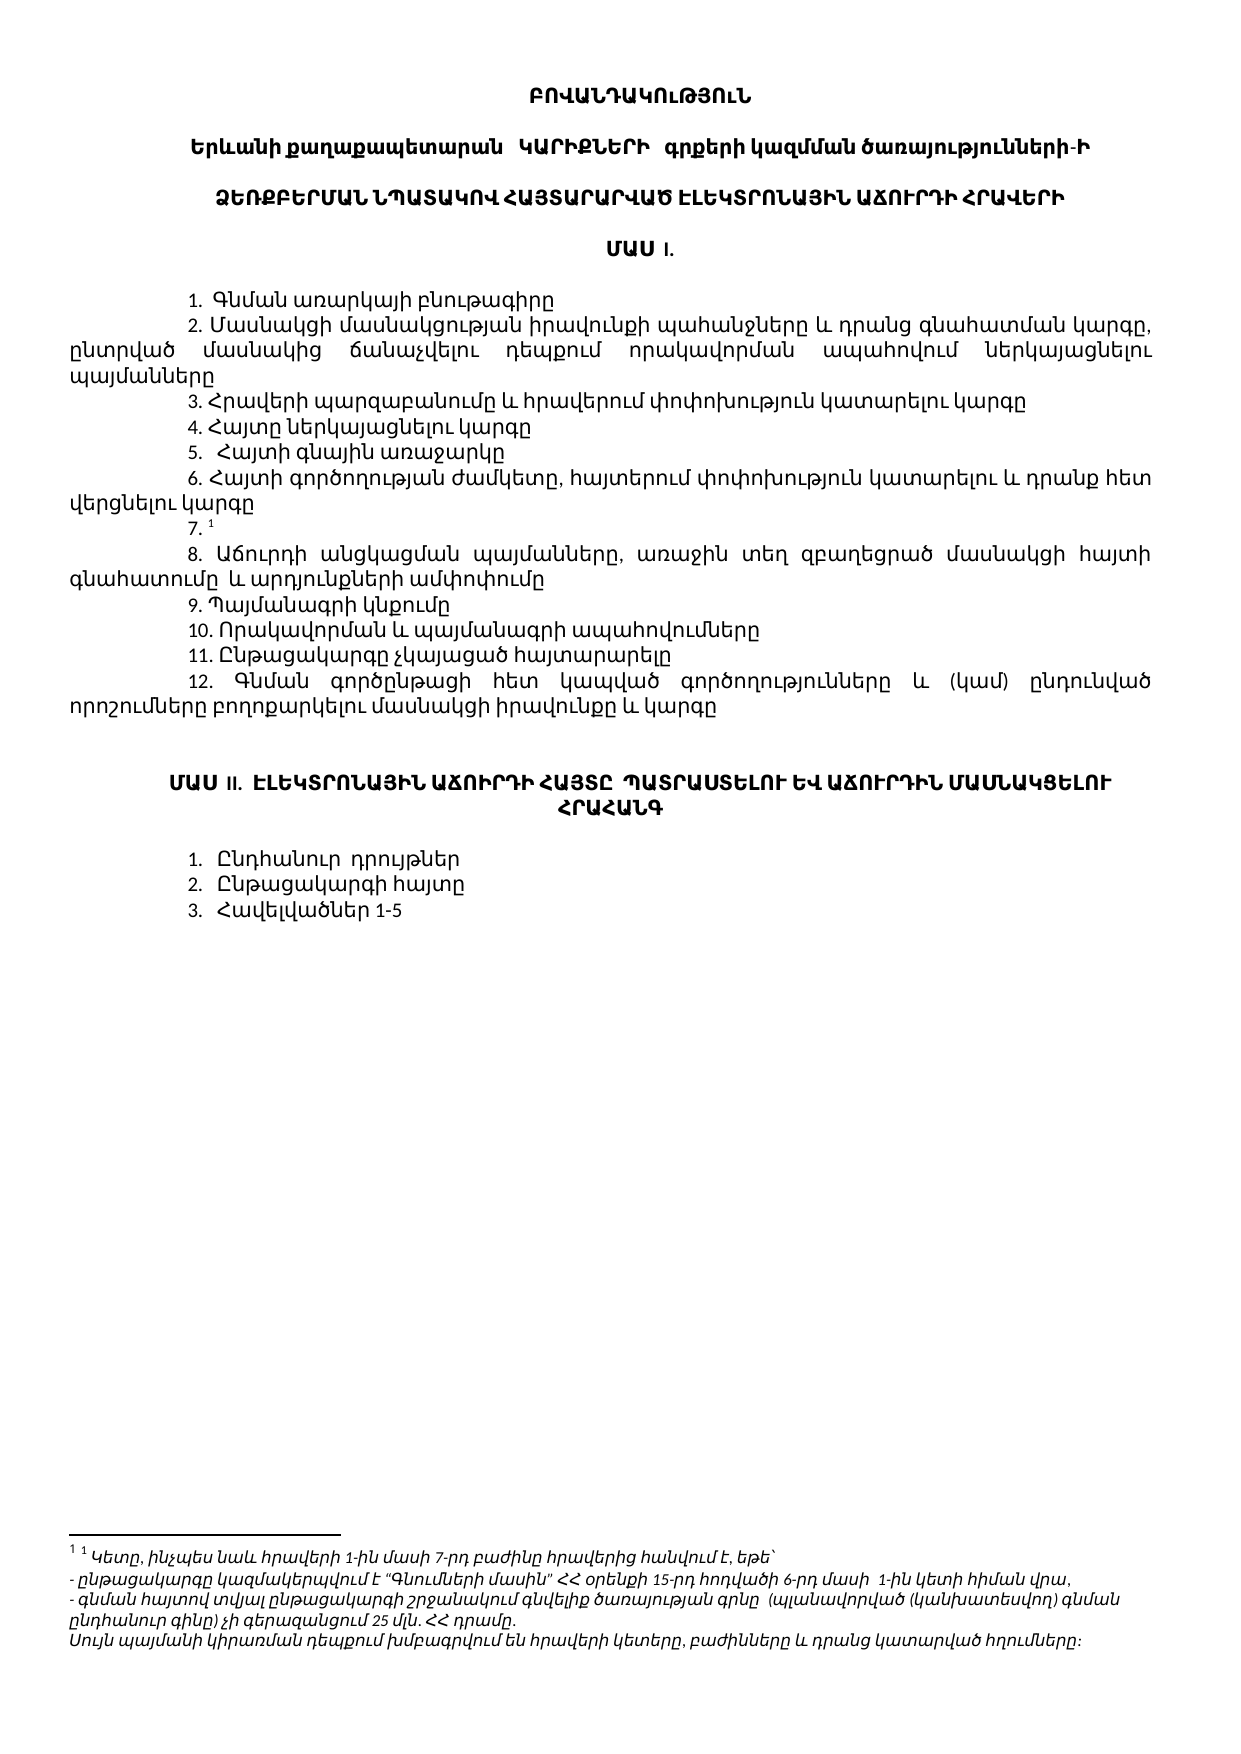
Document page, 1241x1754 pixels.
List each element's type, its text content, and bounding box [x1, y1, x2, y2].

text 7. [69, 516, 1152, 541]
text 5. Հայտի գնային առաջարկը [69, 439, 1152, 465]
text ՄԱՍ I. [69, 236, 1152, 261]
text ՄԱՍ II. ԷԼԵԿՏՐՈՆԱՅԻՆ ԱՃՈԻՐԴԻ ՀԱՅՏԸ ՊԱՏՐԱՍՏԵԼՈՒ ԵՎ ԱՃՈՒՐԴԻՆ ՄԱՍՆԱԿՑԵԼՈՒ ՀՐԱՀԱՆԳ [69, 770, 1152, 821]
text 2. Մասնակցի մասնակցության իրավունքի պահանջները և դրանց գնահատման կարգը, ընտրված մասնակից ճանաչվելու դեպքում որակավորման ապահովում ներկայացնելու պայմանները [69, 312, 1152, 388]
text 4. Հայտը ներկայացնելու կարգը [69, 414, 1152, 439]
text 1. Ընդհանուր դրույթներ [69, 846, 1152, 871]
text ԲՈՎԱՆԴԱԿՈւԹՅՈւՆ [69, 83, 1152, 109]
text 6. Հայտի գործողության ժամկետը, հայտերում փոփոխություն կատարելու և դրանք հետ վերցնելու կարգը [69, 465, 1152, 516]
text 9. Պայմանագրի կնքումը [69, 592, 1152, 617]
text Երևանի քաղաքապետարան ԿԱՐԻՔՆԵՐԻ գրքերի կազմման ծառայությունների-Ի [69, 134, 1152, 160]
text 10. Որակավորման և պայմանագրի ապահովումները [69, 617, 1152, 643]
text 8. Աճուրդի անցկացման պայմանները, առաջին տեղ զբաղեցրած մասնակցի հայտի գնահատումը և արդյունքների ամփոփումը [69, 541, 1152, 592]
text 1. Գնման առարկայի բնութագիրը [69, 287, 1152, 312]
text 11. Ընթացակարգը չկայացած հայտարարելը [69, 643, 1152, 668]
text ՁԵՌՔԲԵՐՄԱՆ ՆՊԱՏԱԿՈՎ ՀԱՅՏԱՐԱՐՎԱԾ ԷԼԵԿՏՐՈՆԱՅԻՆ ԱՃՈՒՐԴԻ ՀՐԱՎԵՐԻ [69, 185, 1152, 211]
text 12. Գնման գործընթացի հետ կապված գործողությունները և (կամ) ընդունված որոշումները բողոքարկելու մասնակցի իրավունքը և կարգը [69, 668, 1152, 719]
text 2. Ընթացակարգի հայտը [69, 871, 1152, 897]
text 3. Հրավերի պարզաբանումը և հրավերում փոփոխություն կատարելու կարգը [69, 388, 1152, 414]
text 3. Հավելվածներ 1-5 [69, 897, 1152, 922]
